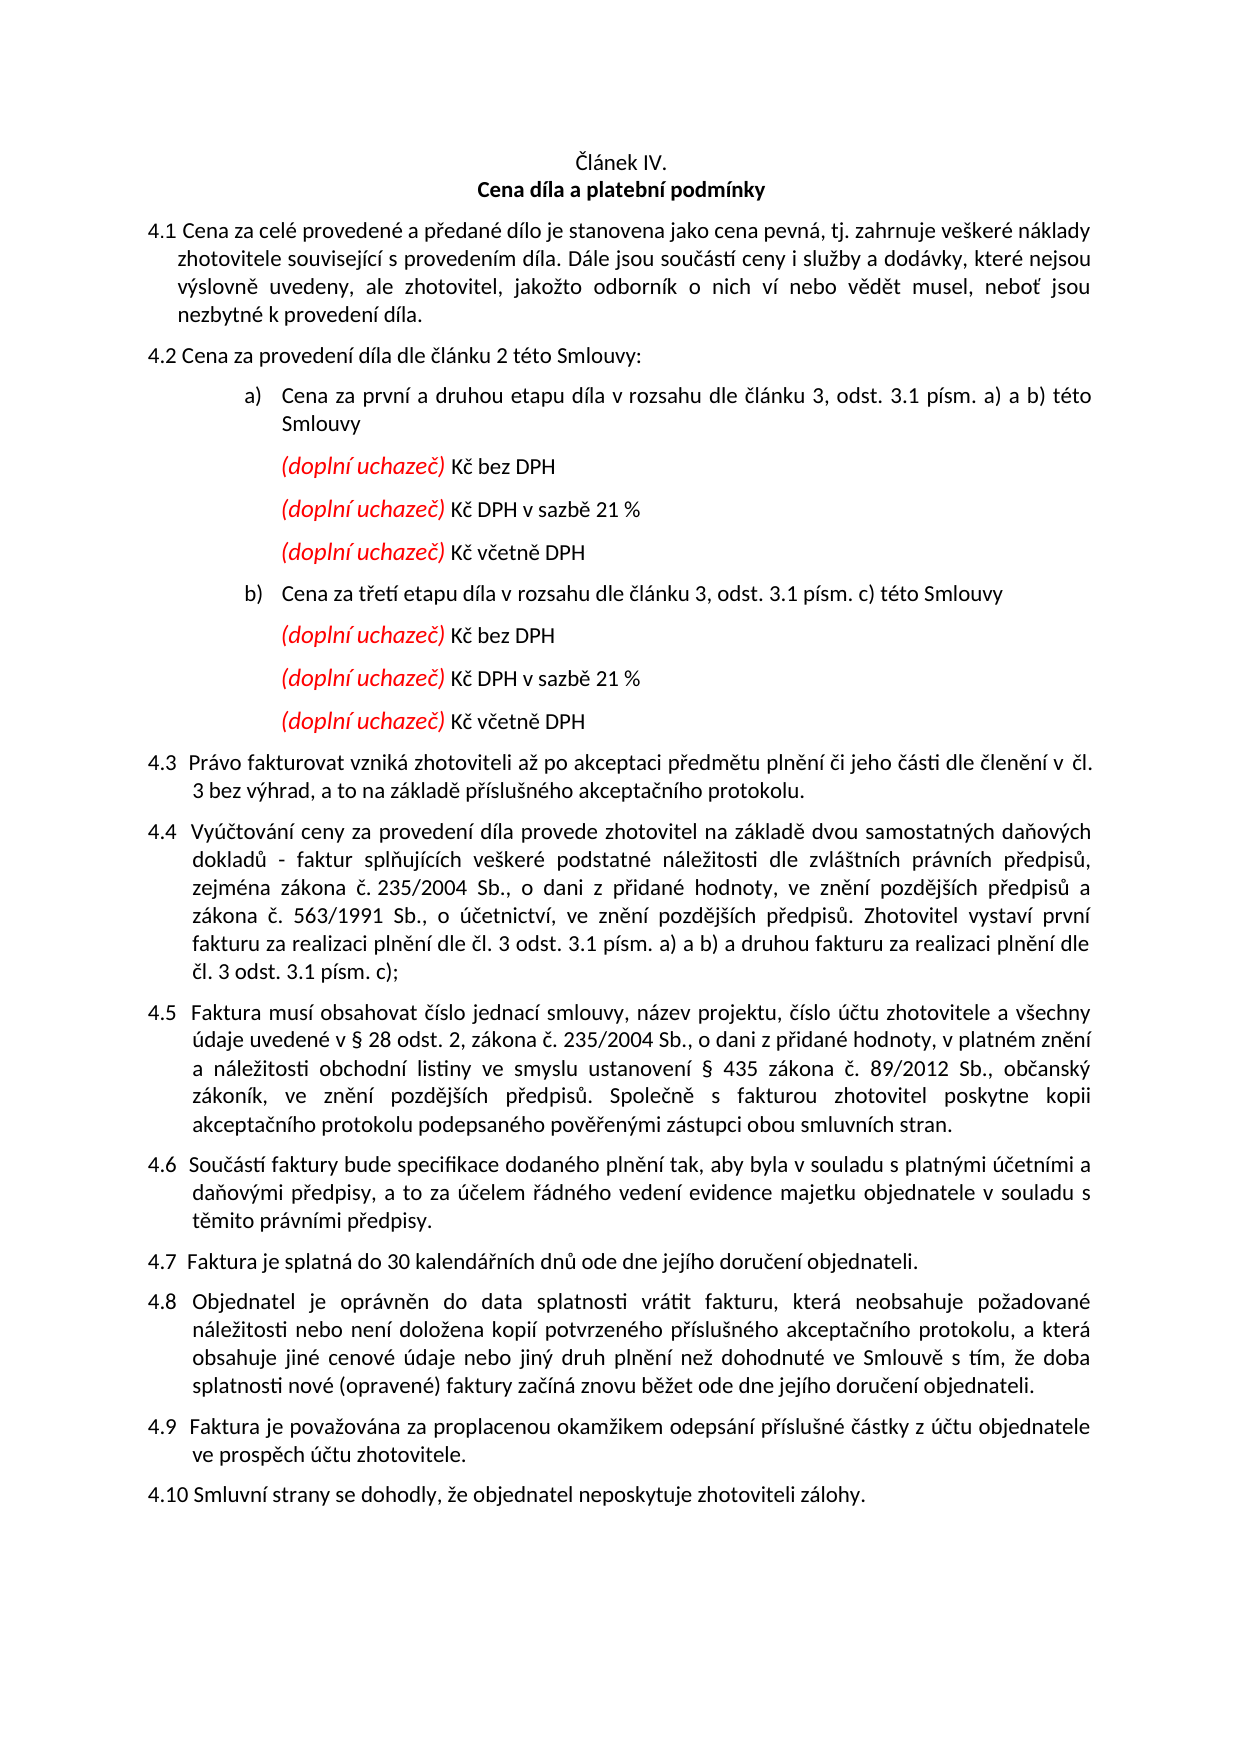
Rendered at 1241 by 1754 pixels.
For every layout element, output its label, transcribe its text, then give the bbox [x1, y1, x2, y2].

text 4.5 Faktura musí obsahovat číslo jednací smlouvy, název projektu, číslo účtu zhotovitele a všechny údaje uvedené v § 28 odst. 2, zákona č. 235/2004 Sb., o dani z přidané hodnoty, v platném znění a náležitosti obchodní listiny ve smyslu ustanovení § 435 zákona č. 89/2012 Sb., občanský zákoník, ve znění pozdějších předpisů. Společně s fakturou zhotovitel poskytne kopii akceptačního protokolu podepsaného pověřenými zástupci obou smluvních stran. [148, 998, 1093, 1138]
text 4.1 Cena za celé provedené a předané dílo je stanovena jako cena pevná, tj. zahrnuje veškeré náklady zhotovitele související s provedením díla. Dále jsou součástí ceny i služby a dodávky, které nejsou výslovně uvedeny, ale zhotovitel, jakožto odborník o nich ví nebo vědět musel, neboť jsou nezbytné k provedení díla. [148, 216, 1093, 328]
text 4.3 Právo fakturovat vzniká zhotoviteli až po akceptaci předmětu plnění či jeho části dle členění v čl. 3 bez výhrad, a to na základě příslušného akceptačního protokolu. [148, 748, 1093, 804]
text (doplní uchazeč) Kč DPH v sazbě 21 % [281, 493, 1093, 523]
text (doplní uchazeč) Kč DPH v sazbě 21 % [281, 662, 1093, 693]
text 4.10 Smluvní strany se dohodly, že objednatel neposkytuje zhotoviteli zálohy. [148, 1480, 1093, 1508]
text (doplní uchazeč) Kč bez DPH [281, 619, 1093, 650]
text 4.9 Faktura je považována za proplacenou okamžikem odepsání příslušné částky z účtu objednatele ve prospěch účtu zhotovitele. [148, 1412, 1093, 1468]
text 4.6 Součástí faktury bude specifikace dodaného plnění tak, aby byla v souladu s platnými účetními a daňovými předpisy, a to za účelem řádného vedení evidence majetku objednatele v souladu s těmito právními předpisy. [148, 1150, 1093, 1234]
text 4.8 Objednatel je oprávněn do data splatnosti vrátit fakturu, která neobsahuje požadované náležitosti nebo není doložena kopií potvrzeného příslušného akceptačního protokolu, a která obsahuje jiné cenové údaje nebo jiný druh plnění než dohodnuté ve Smlouvě s tím, že doba splatnosti nové (opravené) faktury začíná znovu běžet ode dne jejího doručení objednateli. [148, 1287, 1093, 1399]
text 4.4 Vyúčtování ceny za provedení díla provede zhotovitel na základě dvou samostatných daňových dokladů - faktur splňujících veškeré podstatné náležitosti dle zvláštních právních předpisů, zejména zákona č. 235/2004 Sb., o dani z přidané hodnoty, ve znění pozdějších předpisů a zákona č. 563/1991 Sb., o účetnictví, ve znění pozdějších předpisů. Zhotovitel vystaví první fakturu za realizaci plnění dle čl. 3 odst. 3.1 písm. a) a b) a druhou fakturu za realizaci plnění dle čl. 3 odst. 3.1 písm. c); [148, 817, 1093, 985]
text 4.7 Faktura je splatná do 30 kalendářních dnů ode dne jejího doručení objednateli. [148, 1247, 1093, 1275]
text (doplní uchazeč) Kč včetně DPH [281, 705, 1093, 736]
text 4.2 Cena za provedení díla dle článku 2 této Smlouvy: [148, 341, 1093, 369]
text (doplní uchazeč) Kč bez DPH [281, 450, 1093, 480]
text Cena díla a platební podmínky [148, 176, 1095, 204]
list Cena za první a druhou etapu díla v rozsahu dle článku 3, odst. 3.1 písm. a) a b) této Smlouvy [244, 381, 1093, 437]
list Cena za třetí etapu díla v rozsahu dle článku 3, odst. 3.1 písm. c) této Smlouvy [244, 579, 1093, 607]
text (doplní uchazeč) Kč včetně DPH [281, 536, 1093, 566]
text Článek IV. [148, 148, 1095, 176]
